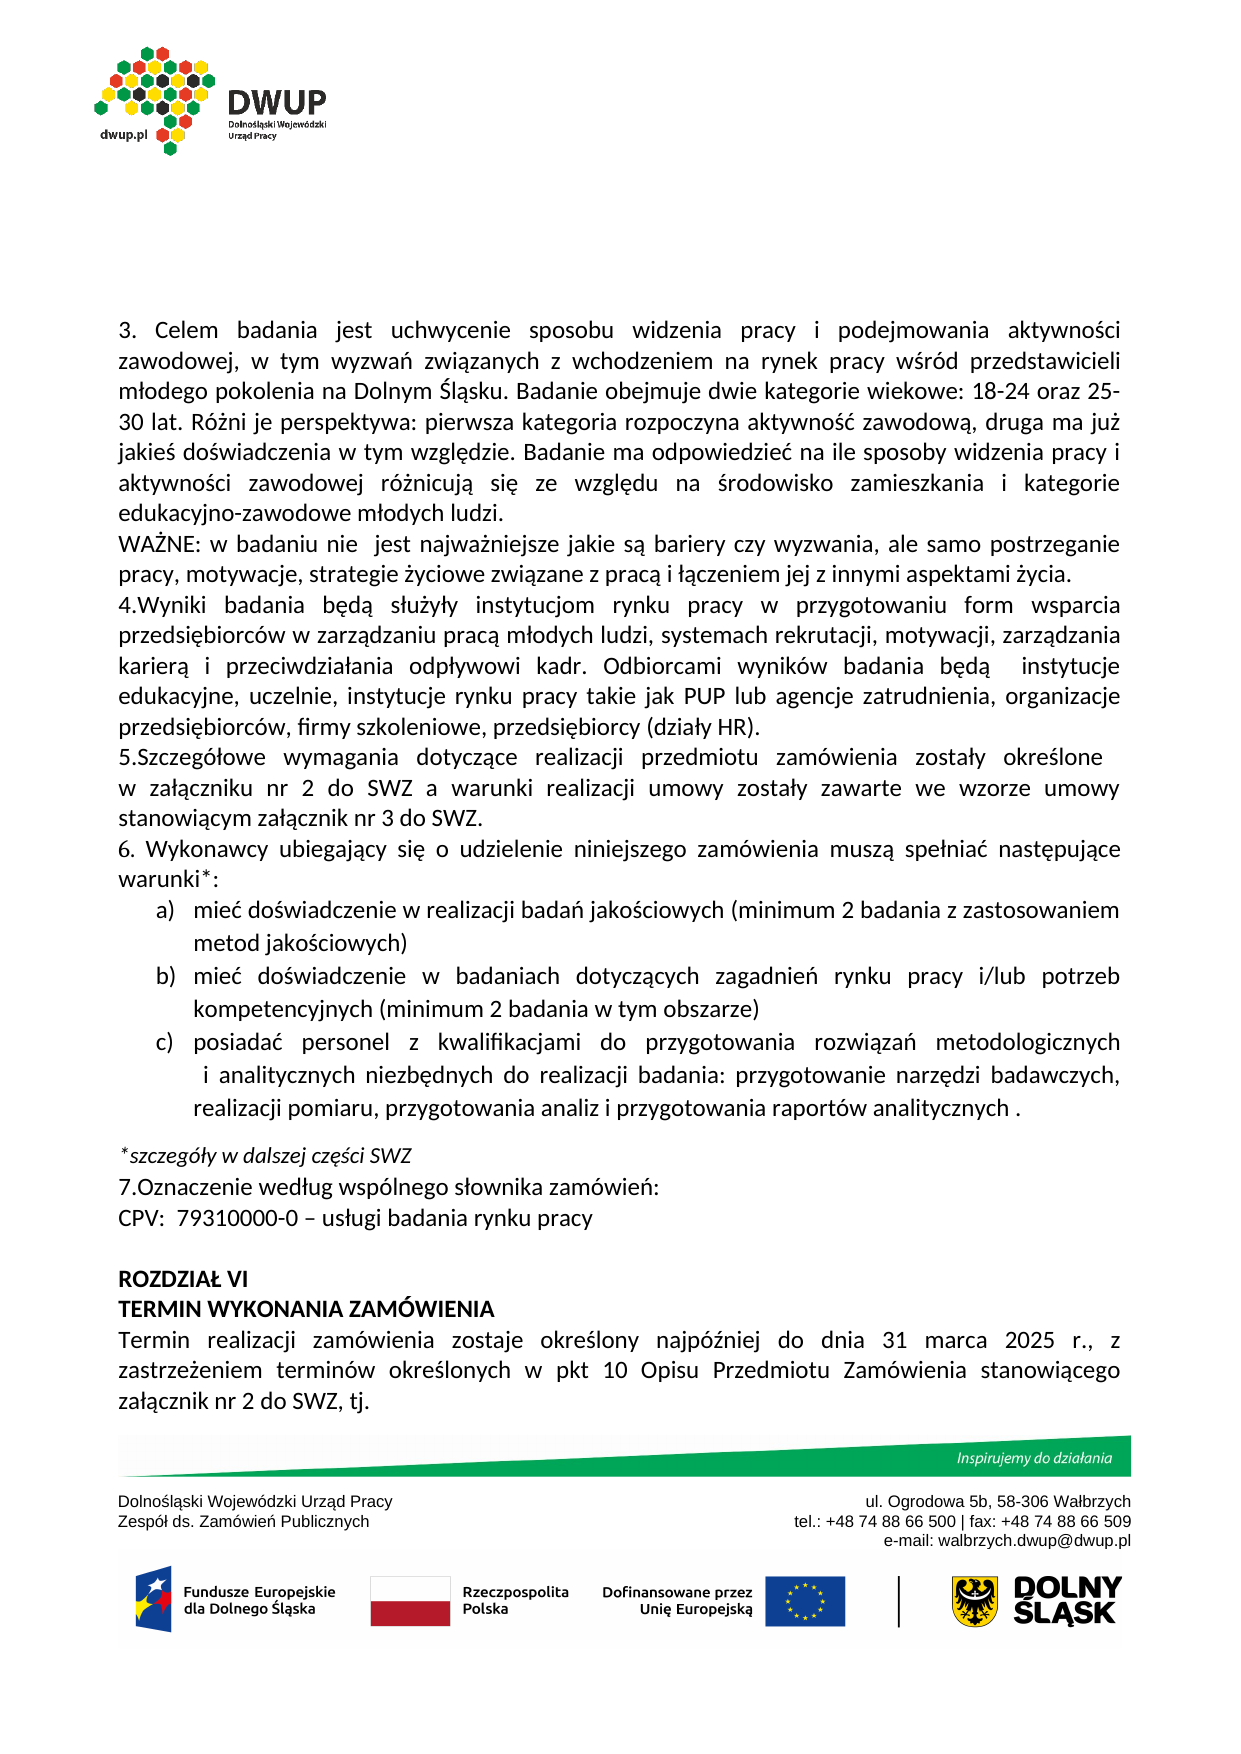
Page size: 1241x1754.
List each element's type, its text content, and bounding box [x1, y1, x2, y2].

list mieć doświadczenie w realizacji badań jakościowych (minimum 2 badania z zastosowaniem metod jakościowych) [156, 894, 1122, 958]
picture [118, 1549, 1123, 1649]
text *szczegóły w dalszej części SWZ [118, 1141, 1122, 1169]
picture [75, 27, 345, 175]
text Termin realizacji zamówienia zostaje określony najpóźniej do dnia 31 marca 2025 r., z zastrzeżeniem terminów określonych w pkt 10 Opisu Przedmiotu Zamówienia stanowiącego załącznik nr 2 do SWZ, tj. [118, 1324, 1122, 1416]
picture [118, 1435, 1132, 1477]
text 4.Wyniki badania będą służyły instytucjom rynku pracy w przygotowaniu form wsparcia przedsiębiorców w zarządzaniu pracą młodych ludzi, systemach rekrutacji, motywacji, zarządzania karierą i przeciwdziałania odpływowi kadr. Odbiorcami wyników badania będą instytucje edukacyjne, uczelnie, instytucje rynku pracy takie jak PUP lub agencje zatrudnienia, organizacje przedsiębiorców, firmy szkoleniowe, przedsiębiorcy (działy HR). [118, 589, 1122, 742]
list posiadać personel z kwalifikacjami do przygotowania rozwiązań metodologicznych i analitycznych niezbędnych do realizacji badania: przygotowanie narzędzi badawczych, realizacji pomiaru, przygotowania analiz i przygotowania raportów analitycznych . [156, 1026, 1122, 1122]
text CPV: 79310000-0 – usługi badania rynku pracy [118, 1202, 1122, 1232]
text ROZDZIAŁ VI [118, 1263, 1122, 1293]
text 5.Szczegółowe wymagania dotyczące realizacji przedmiotu zamówienia zostały określone w załączniku nr 2 do SWZ a warunki realizacji umowy zostały zawarte we wzorze umowy stanowiącym załącznik nr 3 do SWZ. [118, 742, 1122, 833]
text TERMIN WYKONANIA ZAMÓWIENIA [118, 1293, 1122, 1324]
text WAŻNE: w badaniu nie jest najważniejsze jakie są bariery czy wyzwania, ale samo postrzeganie pracy, motywacje, strategie życiowe związane z pracą i łączeniem jej z innymi aspektami życia. [118, 528, 1122, 589]
text 6. Wykonawcy ubiegający się o udzielenie niniejszego zamówienia muszą spełniać następujące warunki*: [118, 833, 1122, 894]
text 7.Oznaczenie według wspólnego słownika zamówień: [118, 1171, 1122, 1202]
text 3. Celem badania jest uchwycenie sposobu widzenia pracy i podejmowania aktywności zawodowej, w tym wyzwań związanych z wchodzeniem na rynek pracy wśród przedstawicieli młodego pokolenia na Dolnym Śląsku. Badanie obejmuje dwie kategorie wiekowe: 18-24 oraz 25-30 lat. Różni je perspektywa: pierwsza kategoria rozpoczyna aktywność zawodową, druga ma już jakieś doświadczenia w tym względzie. Badanie ma odpowiedzieć na ile sposoby widzenia pracy i aktywności zawodowej różnicują się ze względu na środowisko zamieszkania i kategorie edukacyjno-zawodowe młodych ludzi. [118, 314, 1122, 528]
list mieć doświadczenie w badaniach dotyczących zagadnień rynku pracy i/lub potrzeb kompetencyjnych (minimum 2 badania w tym obszarze) [156, 960, 1122, 1023]
